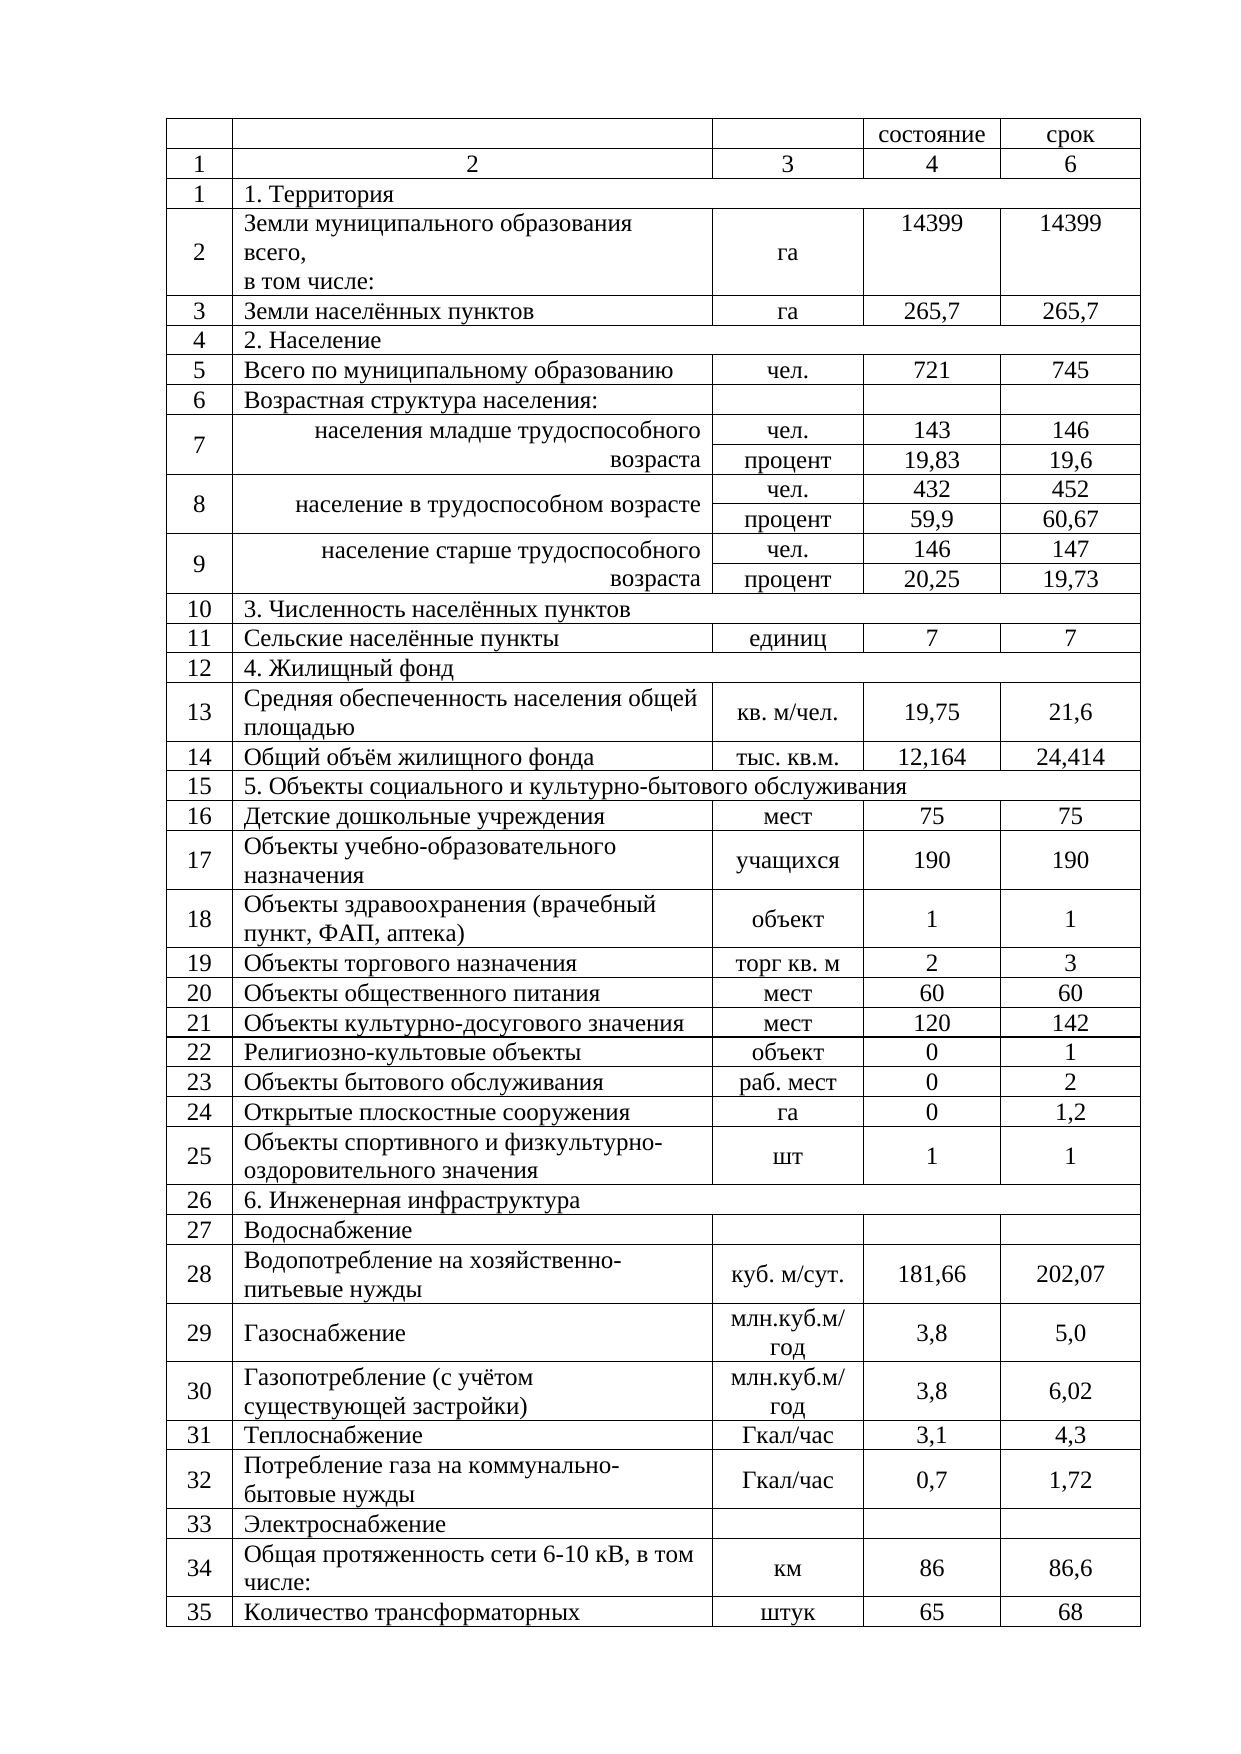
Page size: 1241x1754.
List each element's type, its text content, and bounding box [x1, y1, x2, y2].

table_cell 10 [167, 594, 232, 622]
table_cell [1001, 1215, 1140, 1244]
table_cell 19,75 [864, 683, 1000, 741]
table_cell процент [713, 445, 863, 473]
table_cell 16 [167, 801, 232, 830]
table_cell тыс. кв.м. [713, 742, 863, 770]
table_cell 24,414 [1001, 742, 1140, 770]
table_cell Общий объём жилищного фонда [233, 742, 712, 770]
table_cell 4 [167, 326, 232, 354]
table_cell населения младше трудоспособного возраста [233, 415, 712, 473]
table_cell 1 [1001, 1127, 1140, 1184]
table_cell млн.куб.м/ год [713, 1304, 863, 1361]
table_cell шт [713, 1127, 863, 1184]
table_cell 1 [1001, 890, 1140, 947]
table_cell 142 [1001, 1008, 1140, 1036]
table_cell Гкал/час [713, 1450, 863, 1508]
table_cell 21 [167, 1008, 232, 1036]
table_cell чел. [713, 534, 863, 563]
table_cell 1. Территория [233, 179, 1140, 207]
table_cell 20 [167, 978, 232, 1007]
table_cell Газоснабжение [233, 1304, 712, 1361]
table_cell 6 [167, 385, 232, 414]
table_cell 28 [167, 1245, 232, 1302]
table_cell 1 [864, 890, 1000, 947]
table_cell Расчёт. срок [1001, 119, 1140, 148]
table_cell 432 [864, 475, 1000, 503]
table_cell 1 [167, 179, 232, 207]
table_cell 34 [167, 1539, 232, 1596]
table_cell Водопотребление на хозяйственно-питьевые нужды [233, 1245, 712, 1302]
table_cell [864, 385, 1000, 414]
table_cell население в трудоспособном возрасте [233, 475, 712, 533]
table_cell Объекты культурно-досугового значения [233, 1008, 712, 1036]
table_cell 22 [167, 1038, 232, 1066]
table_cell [233, 1597, 712, 1626]
table_cell 29 [167, 1304, 232, 1361]
table_cell Средняя обеспеченность населения общей площадью [233, 683, 712, 741]
table_cell объект [713, 890, 863, 947]
table_cell 181,66 [864, 1245, 1000, 1302]
table_cell 30 [167, 1362, 232, 1419]
table_cell 1,72 [1001, 1450, 1140, 1508]
table_cell Современ. состояние [864, 119, 1000, 148]
table_cell 2 [233, 149, 712, 178]
table_cell 13 [167, 683, 232, 741]
table_cell 1 [1001, 1038, 1140, 1066]
table_cell 35 [167, 1597, 232, 1626]
table_cell торг кв. м [713, 948, 863, 977]
table_cell [713, 1215, 863, 1244]
table_cell 3,8 [864, 1362, 1000, 1419]
table_cell Объекты торгового назначения [233, 948, 712, 977]
table_cell Гкал/час [713, 1421, 863, 1449]
table_cell 190 [1001, 831, 1140, 888]
table_cell 14399 [1001, 209, 1140, 295]
table_cell Религиозно-культовые объекты [233, 1038, 712, 1066]
table_cell 0 [864, 1067, 1000, 1096]
table_cell 86 [864, 1539, 1000, 1596]
table_cell 2 [864, 948, 1000, 977]
table_cell 68 [1001, 1597, 1140, 1626]
table_cell чел. [713, 475, 863, 503]
table_cell 745 [1001, 355, 1140, 384]
table_cell [1001, 385, 1140, 414]
table_cell 4,3 [1001, 1421, 1140, 1449]
table_cell 2 [1001, 1067, 1140, 1096]
table_cell 1,2 [1001, 1097, 1140, 1126]
table_cell 4. Жилищный фонд [233, 653, 1140, 682]
table_cell [1001, 1509, 1140, 1538]
table_cell раб. мест [713, 1067, 863, 1096]
table_cell 75 [864, 801, 1000, 830]
table_cell штук [713, 1597, 863, 1626]
table_cell Возрастная структура населения: [233, 385, 712, 414]
table_cell 60,67 [1001, 504, 1140, 533]
table_cell Теплоснабжение [233, 1421, 712, 1449]
table_cell 19,73 [1001, 564, 1140, 593]
table_cell Детские дошкольные учреждения [233, 801, 712, 830]
table_cell 2 [167, 209, 232, 295]
table_cell 19 [167, 948, 232, 977]
table_cell 11 [167, 624, 232, 652]
table_cell Объекты здравоохранения (врачебный пункт, ФАП, аптека) [233, 890, 712, 947]
table_cell 5 [167, 355, 232, 384]
table_cell 0 [864, 1038, 1000, 1066]
table_cell кв. м/чел. [713, 683, 863, 741]
table_cell Объекты общественного питания [233, 978, 712, 1007]
table_cell куб. м/сут. [713, 1245, 863, 1302]
table_cell 452 [1001, 475, 1140, 503]
table_cell 721 [864, 355, 1000, 384]
table_cell 19,6 [1001, 445, 1140, 473]
table_cell 7 [1001, 624, 1140, 652]
table_cell 265,7 [864, 296, 1000, 324]
table_cell 60 [1001, 978, 1140, 1007]
table_cell млн.куб.м/ год [713, 1362, 863, 1419]
table_cell 2. Население [233, 326, 1140, 354]
table_cell 24 [167, 1097, 232, 1126]
table_cell 3,8 [864, 1304, 1000, 1361]
table_cell 9 [167, 534, 232, 593]
table_cell 6. Инженерная инфраструктура [233, 1185, 1140, 1214]
table_cell 3 [167, 296, 232, 324]
table_cell Земли населённых пунктов [233, 296, 712, 324]
table_cell 0,7 [864, 1450, 1000, 1508]
table_cell га [713, 209, 863, 295]
table_cell 0 [864, 1097, 1000, 1126]
table_cell 33 [167, 1509, 232, 1538]
table_cell 3,1 [864, 1421, 1000, 1449]
table_cell 146 [864, 534, 1000, 563]
table_cell [713, 385, 863, 414]
table_cell га [713, 296, 863, 324]
table_cell 7 [167, 415, 232, 473]
table_cell 32 [167, 1450, 232, 1508]
table_cell Общая протяженность сети 6-10 кВ, в том числе: [233, 1539, 712, 1596]
table_cell 26 [167, 1185, 232, 1214]
table_cell Всего по муниципальному образованию [233, 355, 712, 384]
table_cell 17 [167, 831, 232, 888]
table_cell 14399 [864, 209, 1000, 295]
table_cell процент [713, 504, 863, 533]
table_cell Открытые плоскостные сооружения [233, 1097, 712, 1126]
table_cell Объекты спортивного и физкультурно-оздоровительного значения [233, 1127, 712, 1184]
table_cell 75 [1001, 801, 1140, 830]
table_cell км [713, 1539, 863, 1596]
table_cell 19,83 [864, 445, 1000, 473]
table_cell 3 [1001, 948, 1140, 977]
table_cell мест [713, 1008, 863, 1036]
table_cell Объекты бытового обслуживания [233, 1067, 712, 1096]
table_cell 190 [864, 831, 1000, 888]
table_cell 6 [1001, 149, 1140, 178]
table_cell 86,6 [1001, 1539, 1140, 1596]
table_cell 18 [167, 890, 232, 947]
table_cell [864, 1509, 1000, 1538]
table_cell 6,02 [1001, 1362, 1140, 1419]
table_cell 146 [1001, 415, 1140, 444]
table_cell 31 [167, 1421, 232, 1449]
table_cell Сельские населённые пункты [233, 624, 712, 652]
table_cell [864, 1215, 1000, 1244]
table_cell 59,9 [864, 504, 1000, 533]
table_cell Земли муниципального образования всего, в том числе: [233, 209, 712, 295]
table_cell 65 [864, 1597, 1000, 1626]
table_cell 3 [713, 149, 863, 178]
table_cell 60 [864, 978, 1000, 1007]
table_cell 3. Численность населённых пунктов [233, 594, 1140, 622]
table_cell чел. [713, 415, 863, 444]
table_cell 202,07 [1001, 1245, 1140, 1302]
table_cell 5. Объекты социального и культурно-бытового обслуживания [233, 771, 1140, 800]
table_cell 12,164 [864, 742, 1000, 770]
table_cell 1 [864, 1127, 1000, 1184]
table_cell 4 [864, 149, 1000, 178]
table_cell Водоснабжение [233, 1215, 712, 1244]
table_cell население старше трудоспособного возраста [233, 534, 712, 593]
table_cell чел. [713, 355, 863, 384]
table_cell 143 [864, 415, 1000, 444]
table_cell 14 [167, 742, 232, 770]
table_cell [713, 1509, 863, 1538]
table_cell га [713, 1097, 863, 1126]
table_cell 25 [167, 1127, 232, 1184]
table_cell учащихся [713, 831, 863, 888]
table_cell объект [713, 1038, 863, 1066]
table_cell Объекты учебно-образовательного назначения [233, 831, 712, 888]
table_cell 27 [167, 1215, 232, 1244]
table_cell Газопотребление (с учётом существующей застройки) [233, 1362, 712, 1419]
table_cell Электроснабжение [233, 1509, 712, 1538]
table_cell процент [713, 564, 863, 593]
table_cell 1 [167, 149, 232, 178]
table_cell 120 [864, 1008, 1000, 1036]
table_cell 265,7 [1001, 296, 1140, 324]
table_cell мест [713, 978, 863, 1007]
table_cell 20,25 [864, 564, 1000, 593]
table_cell 23 [167, 1067, 232, 1096]
table_cell 12 [167, 653, 232, 682]
table_cell 21,6 [1001, 683, 1140, 741]
table_cell 8 [167, 475, 232, 533]
table_cell Потребление газа на коммунально-бытовые нужды [233, 1450, 712, 1508]
table_cell единиц [713, 624, 863, 652]
table_cell 5,0 [1001, 1304, 1140, 1361]
table_cell 147 [1001, 534, 1140, 563]
table_cell 15 [167, 771, 232, 800]
table_cell мест [713, 801, 863, 830]
table_cell 7 [864, 624, 1000, 652]
